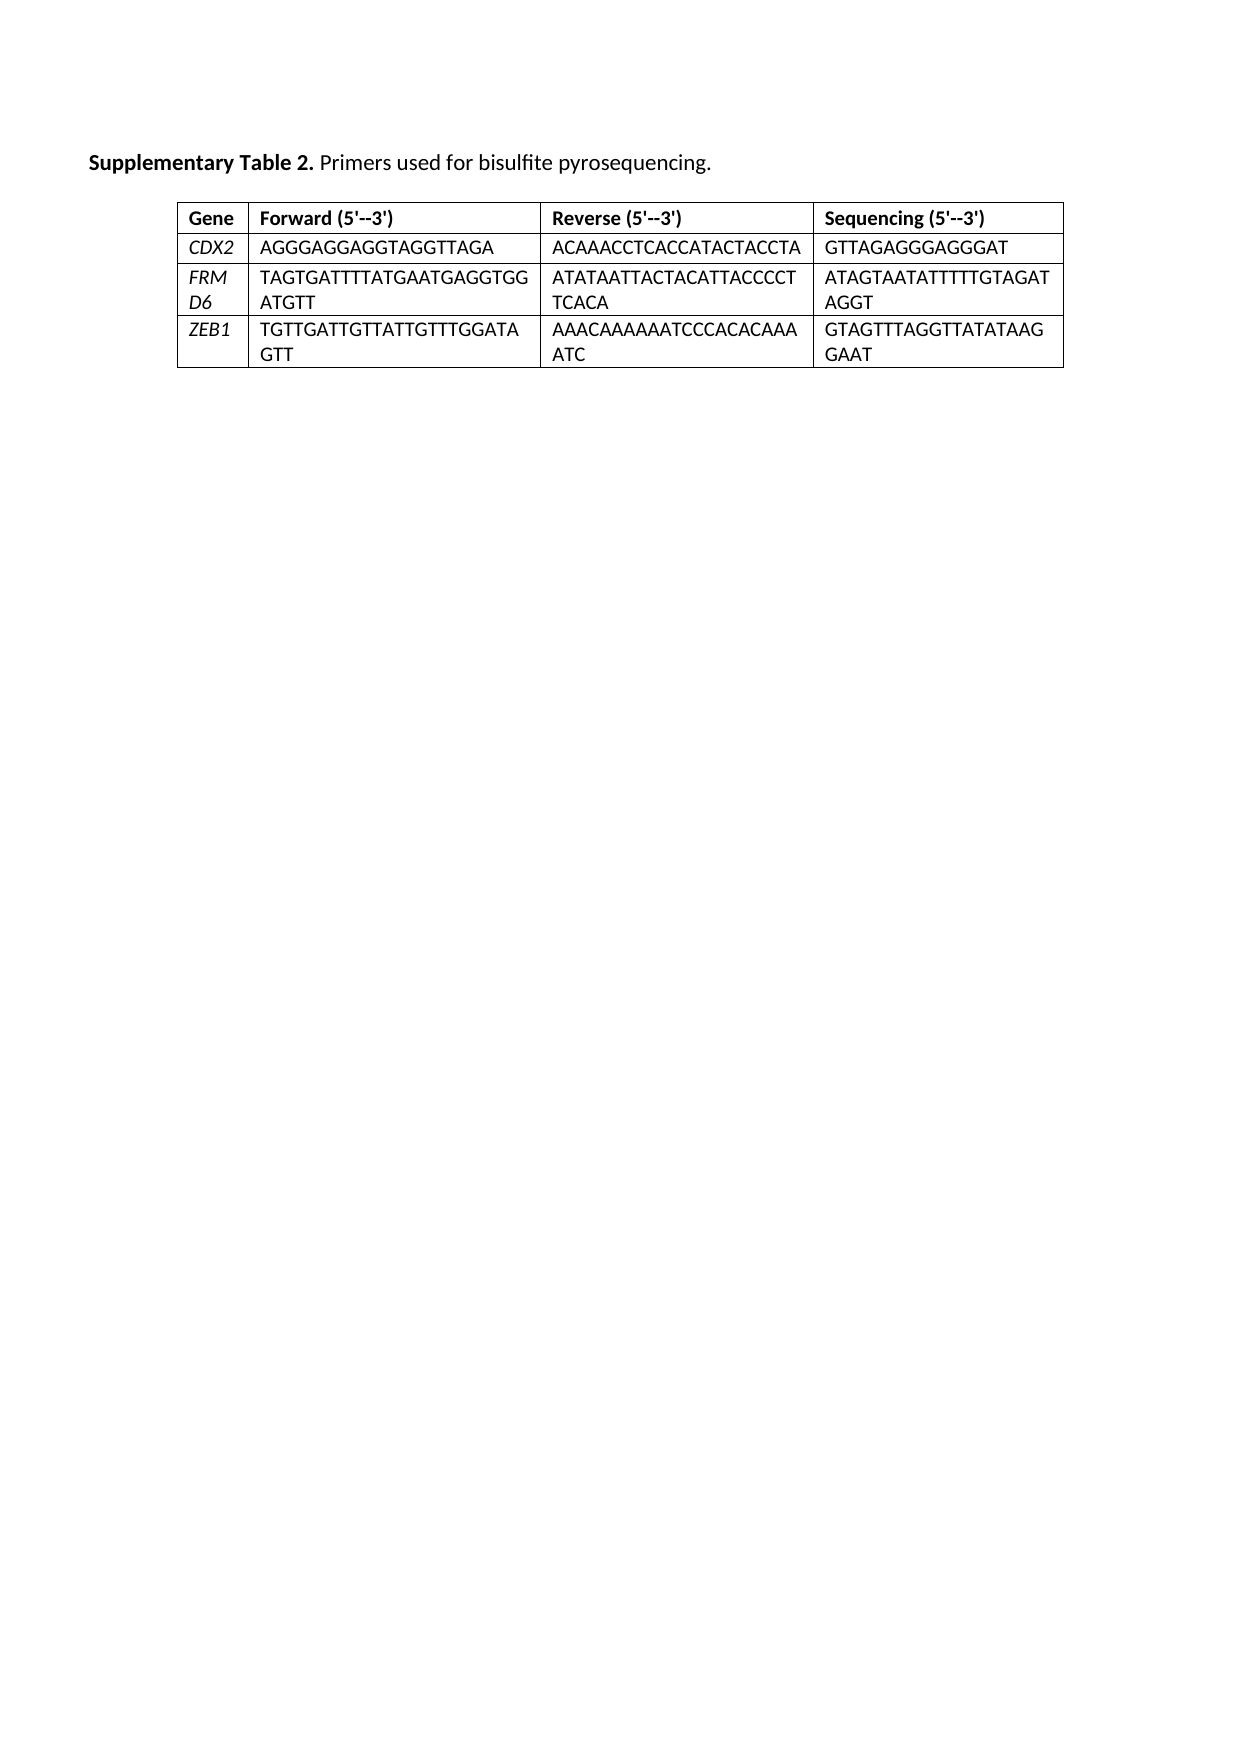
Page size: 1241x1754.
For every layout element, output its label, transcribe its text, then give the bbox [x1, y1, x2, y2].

table_cell FRMD6 [178, 264, 248, 315]
table_cell ACAAACCTCACCATACTACCTA [541, 234, 813, 263]
table_cell GTAGTTTAGGTTATATAAGGAAT [814, 316, 1063, 367]
list Supplementary Table 2. Primers used for bisulfite pyrosequencing. [88, 148, 1063, 176]
table_cell ATATAATTACTACATTACCCCTTCACA [541, 264, 813, 315]
table_cell GTTAGAGGGAGGGAT [814, 234, 1063, 263]
table_header Sequencing (5'--3') [814, 203, 1063, 233]
table_cell ATAGTAATATTTTTGTAGATAGGT [814, 264, 1063, 315]
table_header Reverse (5'--3') [541, 203, 813, 233]
table_header Forward (5'--3') [249, 203, 540, 233]
table_cell ZEB1 [178, 316, 248, 367]
table_cell AAACAAAAAATCCCACACAAAATC [541, 316, 813, 367]
table_cell AGGGAGGAGGTAGGTTAGA [249, 234, 540, 263]
table_cell TAGTGATTTTATGAATGAGGTGGATGTT [249, 264, 540, 315]
table_cell TGTTGATTGTTATTGTTTGGATAGTT [249, 316, 540, 367]
table_cell CDX2 [178, 234, 248, 263]
table_header Gene [178, 203, 248, 233]
